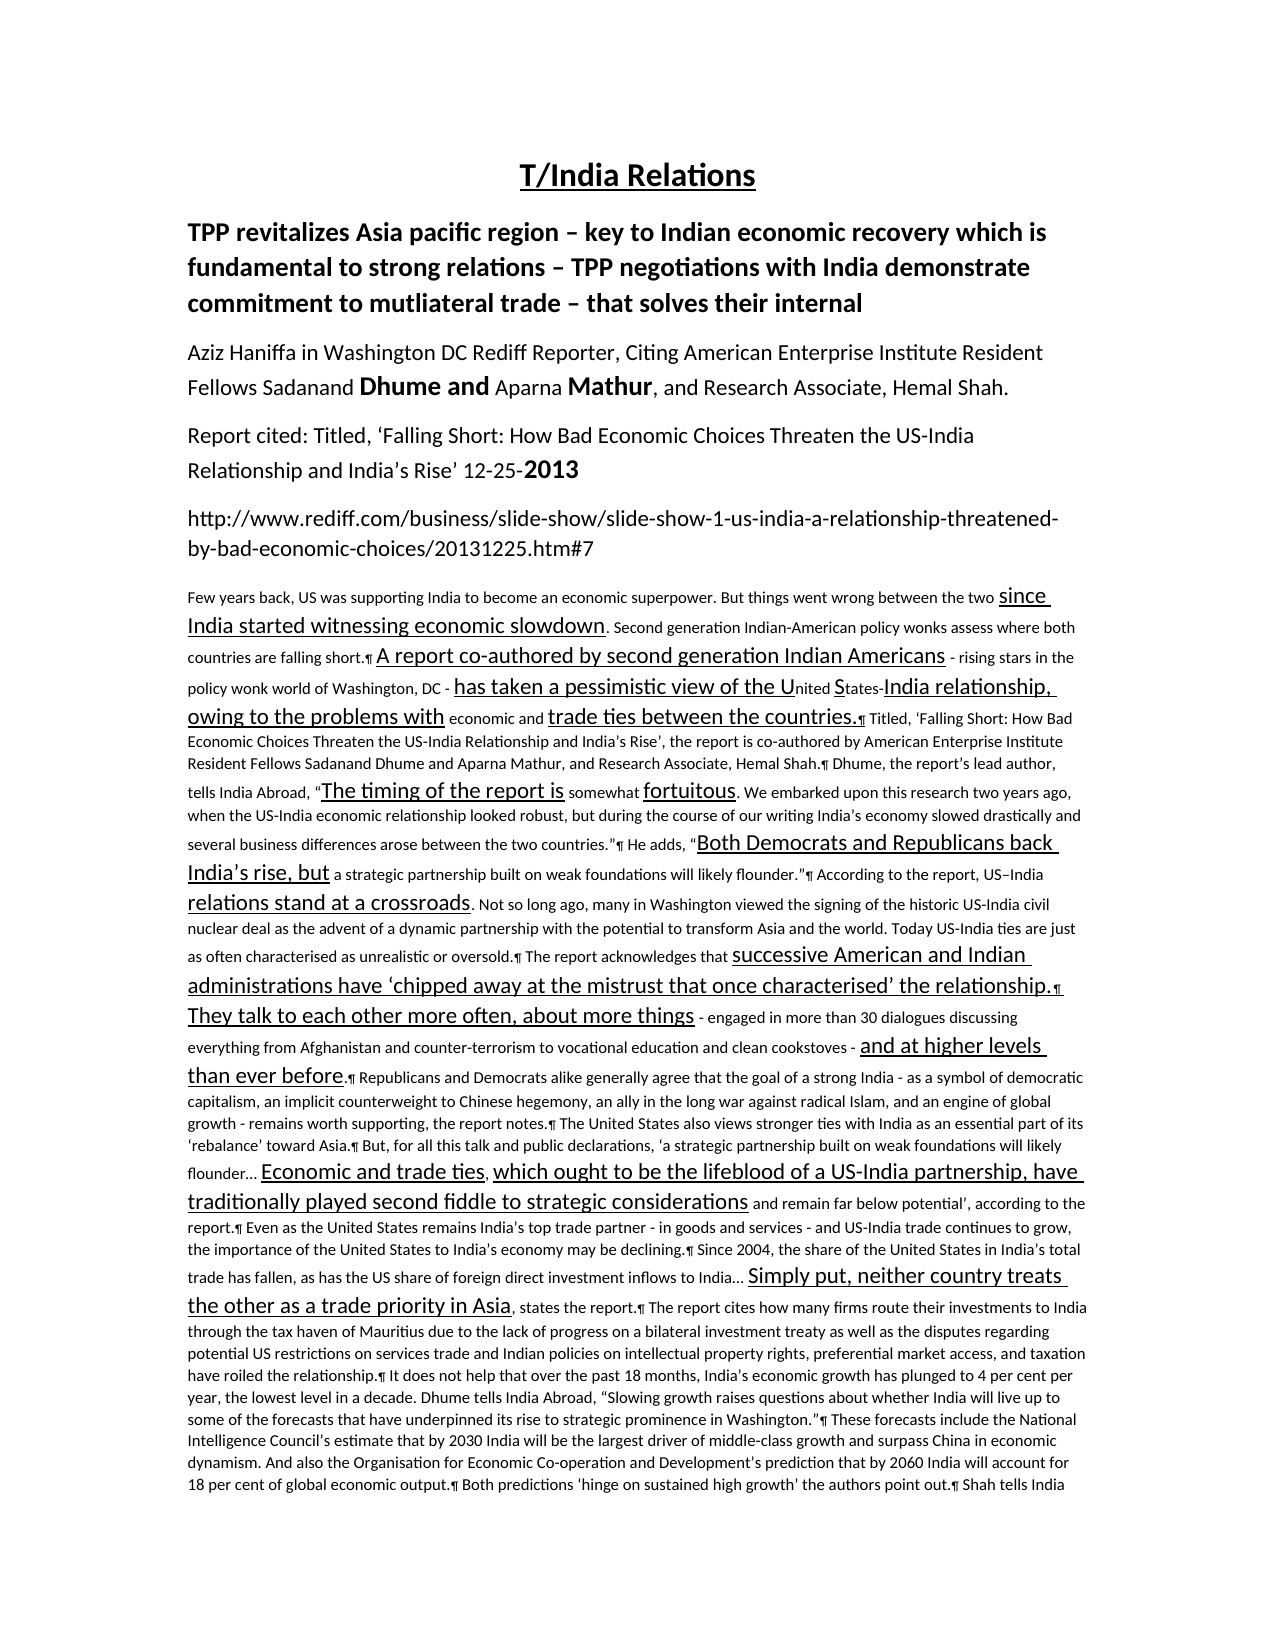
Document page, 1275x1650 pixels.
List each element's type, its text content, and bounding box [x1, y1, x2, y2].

text Aziz Haniffa in Washington DC Rediff Reporter, Citing American Enterprise Institute Resident Fellows Sadanand Dhume and Aparna Mathur, and Research Associate, Hemal Shah. [187, 338, 1087, 402]
text TPP revitalizes Asia pacific region – key to Indian economic recovery which is fundamental to strong relations – TPP negotiations with India demonstrate commitment to mutliateral trade – that solves their internal [187, 215, 1087, 319]
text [187, 581, 1087, 1495]
text T/India Relations [187, 154, 1087, 195]
text Report cited: Titled, ‘Falling Short: How Bad Economic Choices Threaten the US-India Relationship and India’s Rise’ 12-25-2013 [187, 421, 1087, 485]
text http://www.rediff.com/business/slide-show/slide-show-1-us-india-a-relationship-threatened-by-bad-economic-choices/20131225.htm#7 [187, 504, 1087, 562]
